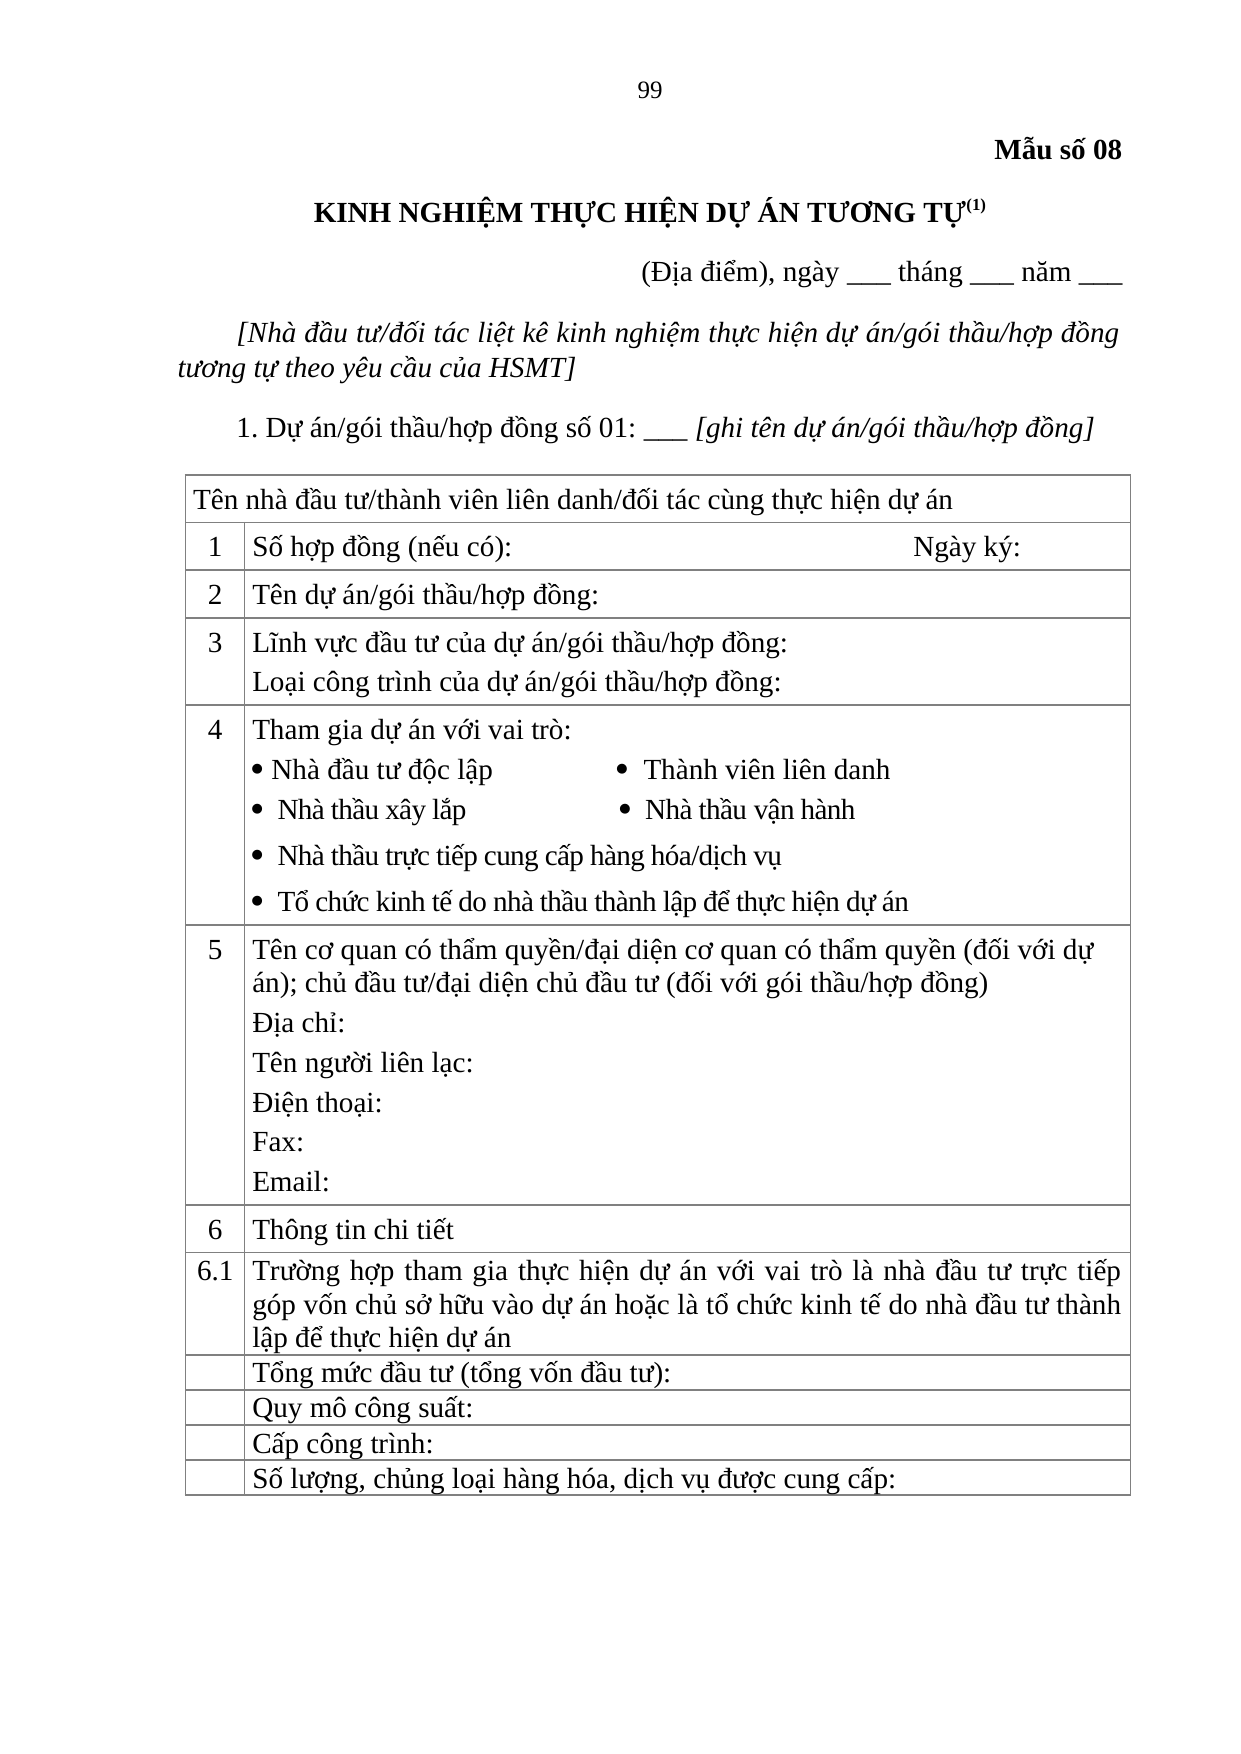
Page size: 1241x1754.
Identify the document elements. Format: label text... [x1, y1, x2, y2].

table_cell 3 [186, 619, 244, 704]
text KINH NGHIỆM THỰC HIỆN DỰ ÁN TƯƠNG TỰ(1) [177, 195, 1122, 228]
text (Địa điểm), ngày ___ tháng ___ năm ___ [177, 253, 1122, 289]
table_cell 6.1 [186, 1253, 244, 1354]
table_header Tên nhà đầu tư/thành viên liên danh/đối tác cùng thực hiện dự án [186, 476, 1130, 522]
table_cell [186, 1356, 244, 1389]
table_cell [186, 1426, 244, 1459]
table_cell 2 [186, 571, 244, 617]
table_cell Trường hợp tham gia thực hiện dự án với vai trò là nhà đầu tư trực tiếp góp vốn chủ sở hữu vào dự án hoặc là tổ chức kinh tế do nhà đầu tư thành lập để thực hiện dự án [245, 1253, 1130, 1354]
table_cell Quy mô công suất: [245, 1391, 1130, 1424]
table_cell [186, 1461, 244, 1494]
table_cell 5 [186, 926, 244, 1204]
table_cell Tham gia dự án với vai trò: Nhà đầu tư độc lập Thành viên liên danh Nhà thầu xây lắp Nhà thầu vận hành Nhà thầu trực tiếp cung cấp hàng hóa/dịch vụ Tổ chức kinh tế do nhà thầu thành lập để thực hiện dự án [245, 706, 1130, 924]
table_cell Tổng mức đầu tư (tổng vốn đầu tư): [245, 1356, 1130, 1389]
table_cell Thông tin chi tiết [245, 1206, 1130, 1252]
table_cell Tên cơ quan có thẩm quyền/đại diện cơ quan có thẩm quyền (đối với dự án); chủ đầu tư/đại diện chủ đầu tư (đối với gói thầu/hợp đồng) Địa chỉ: Tên người liên lạc: Điện thoại: Fax: Email: [245, 926, 1130, 1204]
table_cell Tên dự án/gói thầu/hợp đồng: [245, 571, 1130, 617]
table_cell 4 [186, 706, 244, 924]
table_cell [186, 1391, 244, 1424]
table_cell Số lượng, chủng loại hàng hóa, dịch vụ được cung cấp: [245, 1461, 1130, 1494]
table_cell 6 [186, 1206, 244, 1252]
table_cell 1 [186, 523, 244, 569]
table_cell Lĩnh vực đầu tư của dự án/gói thầu/hợp đồng: Loại công trình của dự án/gói thầu/hợp đồng: [245, 619, 1130, 704]
text [Nhà đầu tư/đối tác liệt kê kinh nghiệm thực hiện dự án/gói thầu/hợp đồng tương tự theo yêu cầu của HSMT] [177, 314, 1122, 384]
table_cell Cấp công trình: [245, 1426, 1130, 1459]
text Mẫu số 08 [177, 132, 1122, 166]
table_cell Số hợp đồng (nếu có): Ngày ký: [245, 523, 1130, 569]
text 1. Dự án/gói thầu/hợp đồng số 01: ___ [ghi tên dự án/gói thầu/hợp đồng] [177, 409, 1122, 445]
